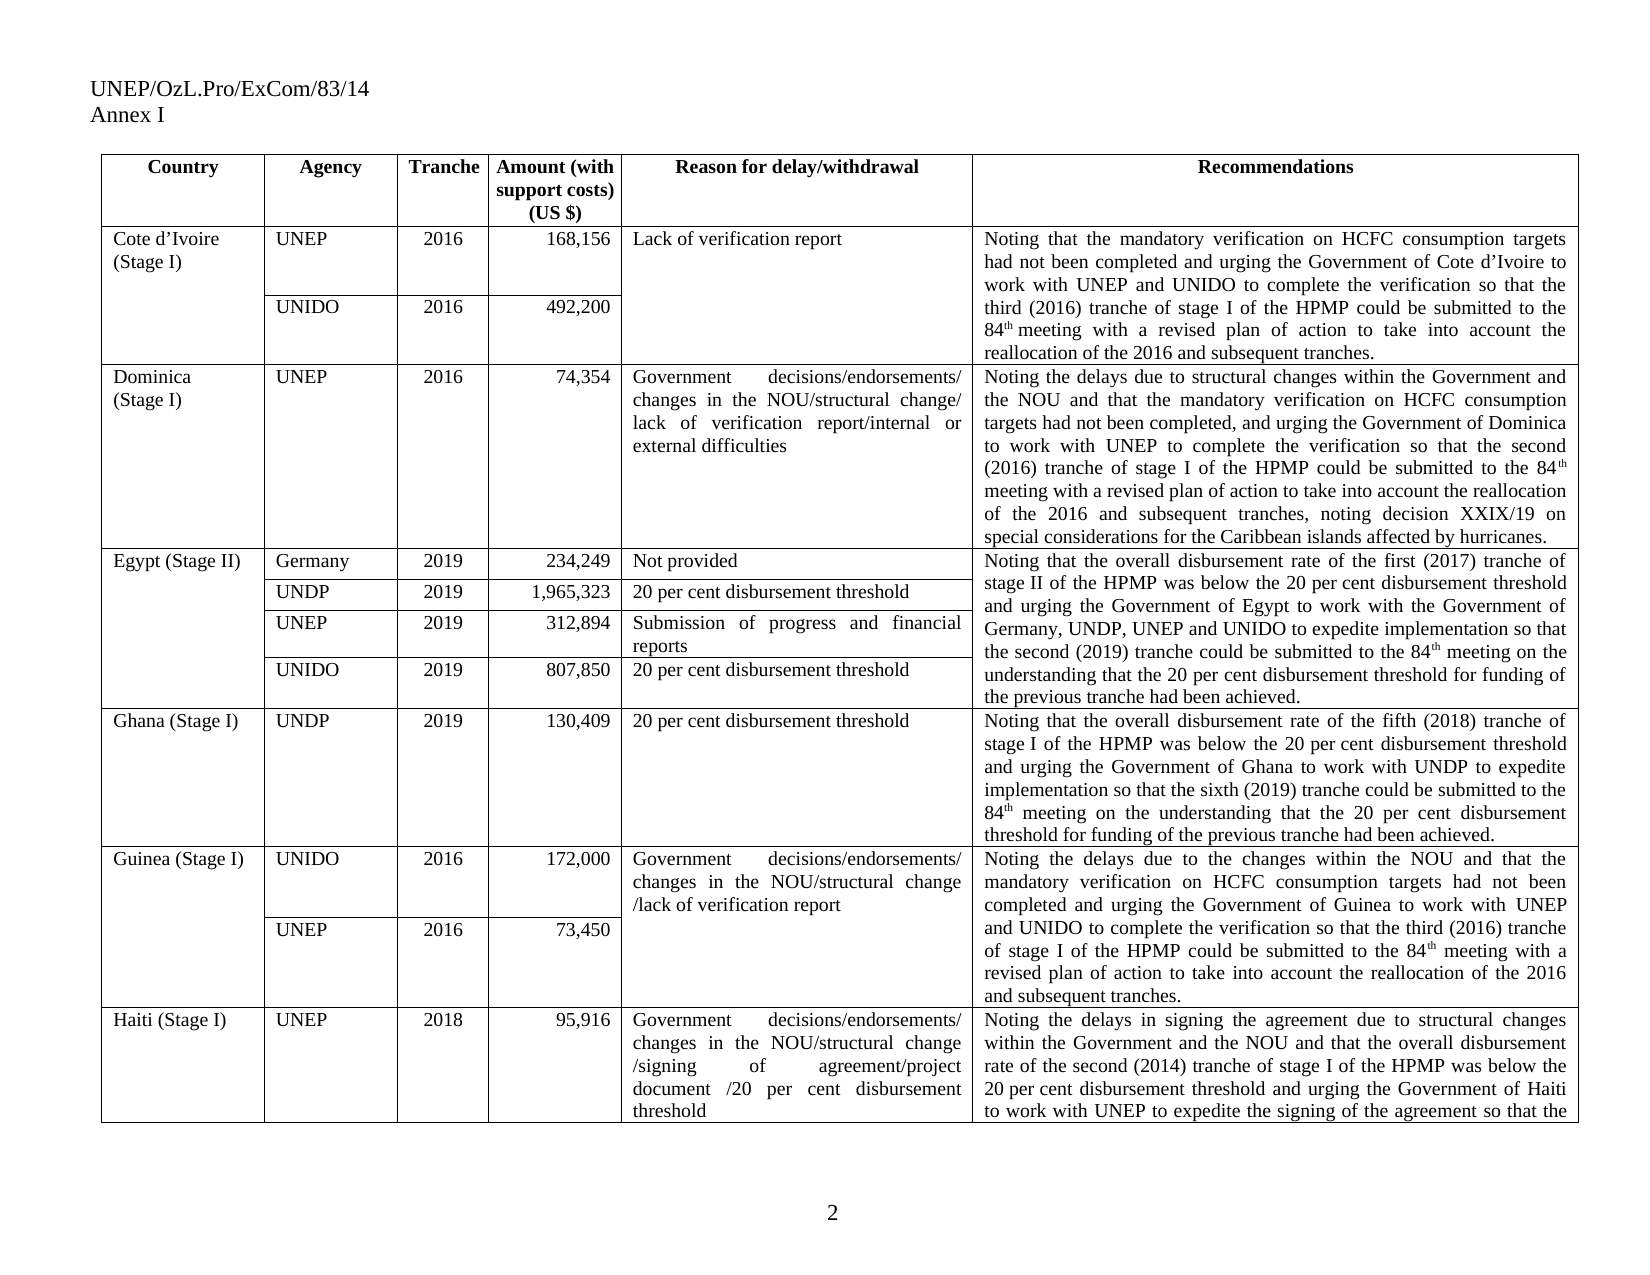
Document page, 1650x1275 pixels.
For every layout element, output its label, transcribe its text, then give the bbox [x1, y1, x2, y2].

table_cell Cote d’Ivoire (Stage I) [102, 227, 264, 364]
table_cell Lack of verification report [622, 227, 972, 364]
table_cell Noting the delays due to structural changes within the Government and the NOU and that the mandatory verification on HCFC consumption targets had not been completed, and urging the Government of Dominica to work with UNEP to complete the verification so that the second (2016) tranche of stage I of the HPMP could be submitted to the 84th meeting with a revised plan of action to take into account the reallocation of the 2016 and subsequent tranches, noting decision XXIX/19 on special considerations for the Caribbean islands affected by hurricanes. [973, 365, 1578, 548]
table_header Amount (with support costs) (US $) [489, 155, 621, 226]
table_cell 2016 [398, 296, 488, 364]
table_cell 312,894 [489, 611, 621, 657]
table_cell Noting the delays due to the changes within the NOU and that the mandatory verification on HCFC consumption targets had not been completed and urging the Government of Guinea to work with UNEP and UNIDO to complete the verification so that the third (2016) tranche of stage I of the HPMP could be submitted to the 84th meeting with a revised plan of action to take into account the reallocation of the 2016 and subsequent tranches. [973, 847, 1578, 1007]
table_cell Submission of progress and financial reports [622, 611, 972, 657]
table_cell Egypt (Stage II) [102, 549, 264, 708]
table_cell 20 per cent disbursement threshold [622, 658, 972, 708]
table_cell UNEP [265, 365, 397, 548]
table_cell UNDP [265, 580, 397, 610]
table_cell Guinea (Stage I) [102, 847, 264, 1007]
table_header Tranche [398, 155, 488, 226]
table_header Reason for delay/withdrawal [622, 155, 972, 226]
table_cell Haiti (Stage I) [102, 1008, 264, 1122]
table_cell UNIDO [265, 658, 397, 708]
table_cell 2019 [398, 611, 488, 657]
table_cell 2016 [398, 918, 488, 1007]
table_cell UNDP [265, 709, 397, 846]
table_cell Government decisions/endorsements/ changes in the NOU/structural change/ lack of verification report/internal or external difficulties [622, 365, 972, 548]
table_cell 2016 [398, 847, 488, 917]
table_cell 2019 [398, 580, 488, 610]
table_cell Noting that the mandatory verification on HCFC consumption targets had not been completed and urging the Government of Cote d’Ivoire to work with UNEP and UNIDO to complete the verification so that the third (2016) tranche of stage I of the HPMP could be submitted to the 84th meeting with a revised plan of action to take into account the reallocation of the 2016 and subsequent tranches. [973, 227, 1578, 364]
table_cell 2019 [398, 658, 488, 708]
table_cell Ghana (Stage I) [102, 709, 264, 846]
table_header Country [102, 155, 264, 226]
table_cell 130,409 [489, 709, 621, 846]
table_cell 234,249 [489, 549, 621, 579]
table_cell 2016 [398, 365, 488, 548]
table_cell Dominica (Stage I) [102, 365, 264, 548]
table_cell UNEP [265, 611, 397, 657]
table_cell 2018 [398, 1008, 488, 1122]
table_cell 172,000 [489, 847, 621, 917]
table_cell 20 per cent disbursement threshold [622, 709, 972, 846]
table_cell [973, 1008, 1578, 1122]
table_cell 492,200 [489, 296, 621, 364]
table_cell Not provided [622, 549, 972, 579]
table_cell Noting that the overall disbursement rate of the first (2017) tranche of stage II of the HPMP was below the 20 per cent disbursement threshold and urging the Government of Egypt to work with the Government of Germany, UNDP, UNEP and UNIDO to expedite implementation so that the second (2019) tranche could be submitted to the 84th meeting on the understanding that the 20 per cent disbursement threshold for funding of the previous tranche had been achieved. [973, 549, 1578, 708]
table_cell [622, 1008, 972, 1122]
table_cell 2019 [398, 709, 488, 846]
table_cell 2019 [398, 549, 488, 579]
table_cell Germany [265, 549, 397, 579]
table_header Recommendations [973, 155, 1578, 226]
table_cell Government decisions/endorsements/ changes in the NOU/structural change /lack of verification report [622, 847, 972, 1007]
table_cell 2016 [398, 227, 488, 294]
table_cell 168,156 [489, 227, 621, 294]
table_cell 1,965,323 [489, 580, 621, 610]
table_cell UNEP [265, 1008, 397, 1122]
table_cell UNIDO [265, 847, 397, 917]
table_cell UNEP [265, 227, 397, 294]
table_cell UNIDO [265, 296, 397, 364]
table_header Agency [265, 155, 397, 226]
table_cell 807,850 [489, 658, 621, 708]
table_cell 73,450 [489, 918, 621, 1007]
table_cell 74,354 [489, 365, 621, 548]
table_cell Noting that the overall disbursement rate of the fifth (2018) tranche of stage I of the HPMP was below the 20 per cent disbursement threshold and urging the Government of Ghana to work with UNDP to expedite implementation so that the sixth (2019) tranche could be submitted to the 84th meeting on the understanding that the 20 per cent disbursement threshold for funding of the previous tranche had been achieved. [973, 709, 1578, 846]
table_cell 20 per cent disbursement threshold [622, 580, 972, 610]
table_cell 95,916 [489, 1008, 621, 1122]
table_cell UNEP [265, 918, 397, 1007]
